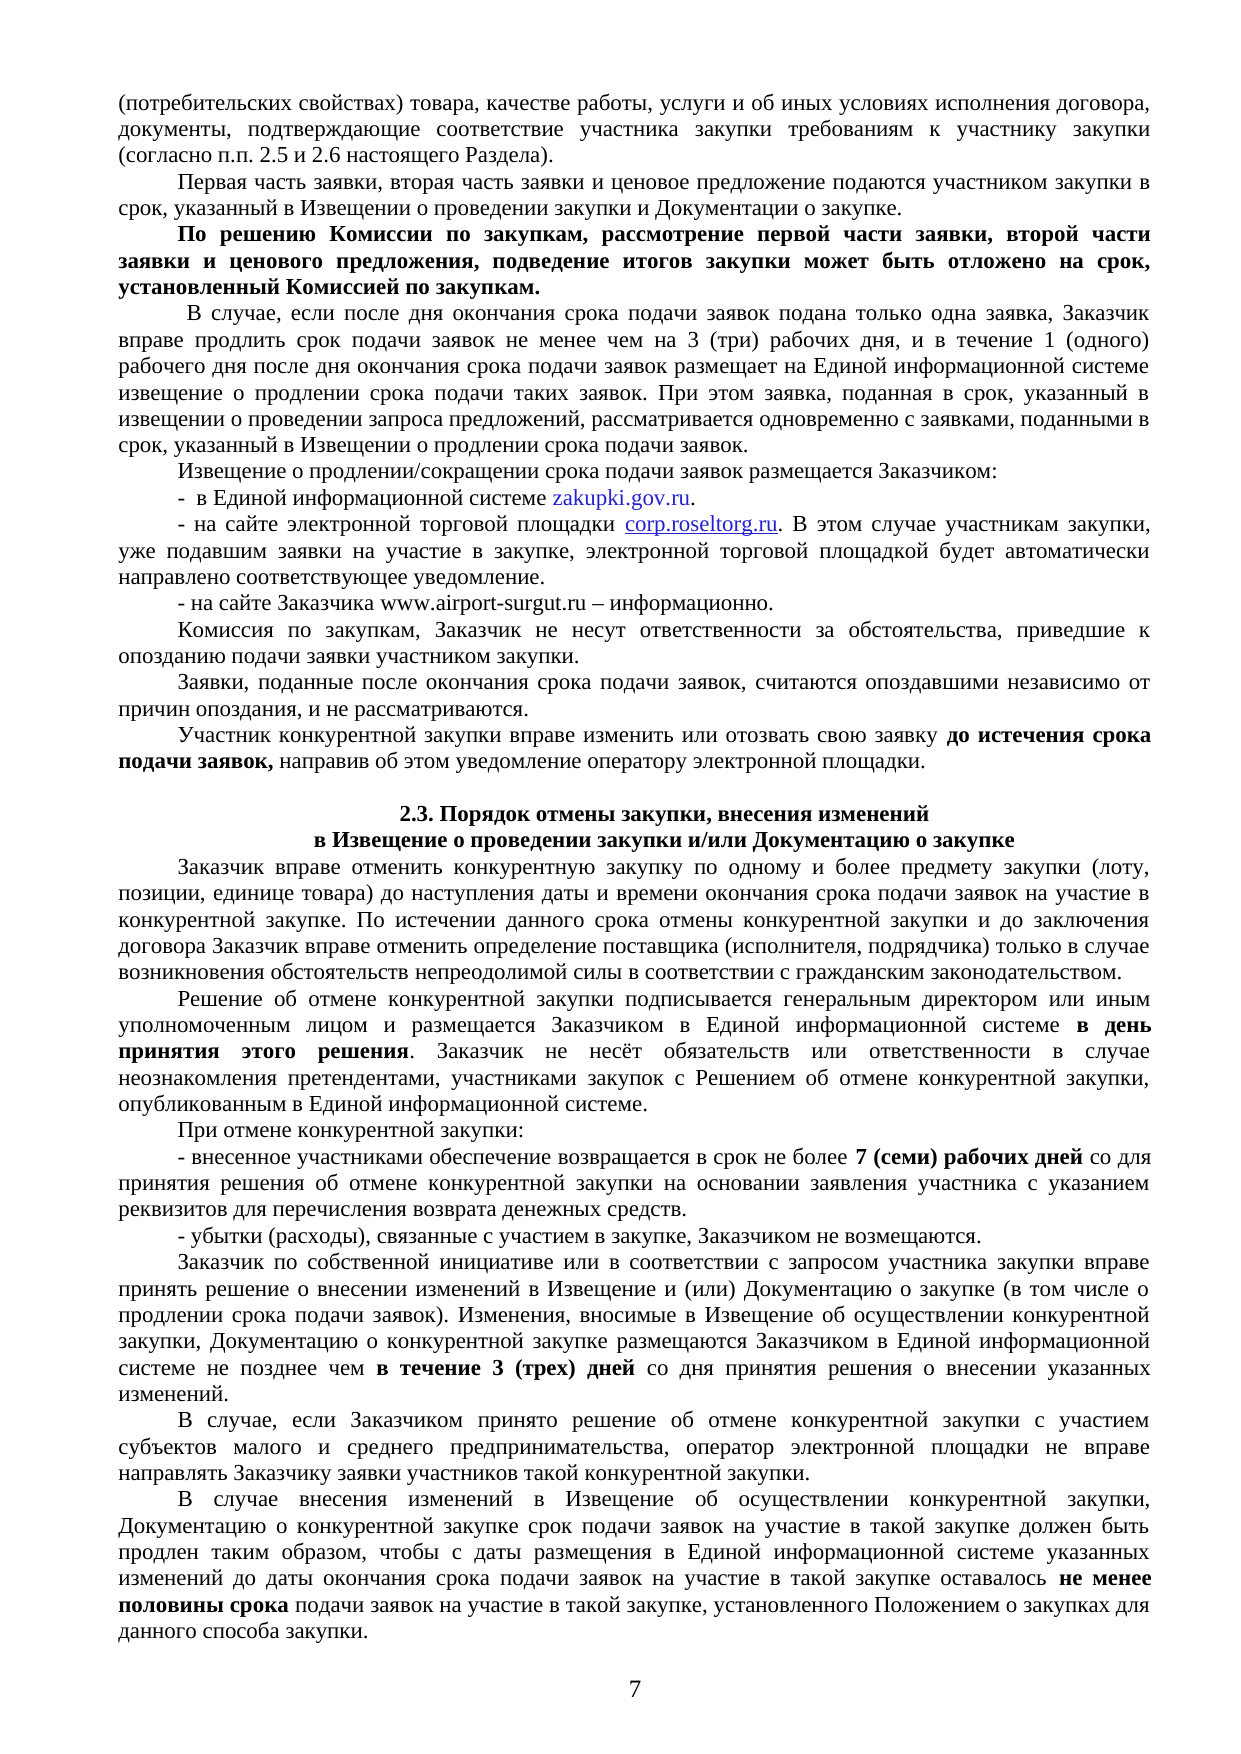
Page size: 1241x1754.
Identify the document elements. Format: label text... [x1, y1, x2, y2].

text Заявки, поданные после окончания срока подачи заявок, считаются опоздавшими независимо от причин опоздания, и не рассматриваются. [118, 668, 1152, 721]
text в Извещение о проведении закупки и/или Документацию о закупке [118, 827, 1152, 853]
text В случае, если Заказчиком принято решение об отмене конкурентной закупки с участием субъектов малого и среднего предпринимательства, оператор электронной площадки не вправе направлять Заказчику заявки участников такой конкурентной закупки. [118, 1406, 1152, 1485]
text Решение об отмене конкурентной закупки подписывается генеральным директором или иным уполномоченным лицом и размещается Заказчиком в Единой информационной системе в день принятия этого решения. Заказчик не несёт обязательств или ответственности в случае неознакомления претендентами, участниками закупок с Решением об отмене конкурентной закупки, опубликованным в Единой информационной системе. [118, 985, 1152, 1116]
text По решению Комиссии по закупкам, рассмотрение первой части заявки, второй части заявки и ценового предложения, подведение итогов закупки может быть отложено на срок, установленный Комиссией по закупкам. [118, 220, 1152, 299]
text - убытки (расходы), связанные с участием в закупке, Заказчиком не возмещаются. [118, 1222, 1152, 1248]
text Заказчик по собственной инициативе или в соответствии с запросом участника закупки вправе принять решение о внесении изменений в Извещение и (или) Документацию о закупке (в том числе о продлении срока подачи заявок). Изменения, вносимые в Извещение об осуществлении конкурентной закупки, Документацию о конкурентной закупке размещаются Заказчиком в Единой информационной системе не позднее чем в течение 3 (трех) дней со дня принятия решения о внесении указанных изменений. [118, 1248, 1152, 1406]
text - внесенное участниками обеспечение возвращается в срок не более 7 (семи) рабочих дней со для принятия решения об отмене конкурентной закупки на основании заявления участника с указанием реквизитов для перечисления возврата денежных средств. [118, 1143, 1152, 1222]
text - на сайте электронной торговой площадки corp.roseltorg.ru. В этом случае участникам закупки, уже подавшим заявки на участие в закупке, электронной торговой площадкой будет автоматически направлено соответствующее уведомление. [118, 510, 1152, 589]
text В случае внесения изменений в Извещение об осуществлении конкурентной закупки, Документацию о конкурентной закупке срок подачи заявок на участие в такой закупке должен быть продлен таким образом, чтобы с даты размещения в Единой информационной системе указанных изменений до даты окончания срока подачи заявок на участие в такой закупке оставалось не менее половины срока подачи заявок на участие в такой закупке, установленного Положением о закупках для данного способа закупки. [118, 1485, 1152, 1643]
text Заказчик вправе отменить конкурентную закупку по одному и более предмету закупки (лоту, позиции, единице товара) до наступления даты и времени окончания срока подачи заявок на участие в конкурентной закупке. По истечении данного срока отмены конкурентной закупки и до заключения договора Заказчик вправе отменить определение поставщика (исполнителя, подрядчика) только в случае возникновения обстоятельств непреодолимой силы в соответствии с гражданским законодательством. [118, 853, 1152, 985]
text Первая часть заявки, вторая часть заявки и ценовое предложение подаются участником закупки в срок, указанный в Извещении о проведении закупки и Документации о закупке. [118, 168, 1152, 220]
text Извещение о продлении/сокращении срока подачи заявок размещается Заказчиком: [118, 458, 1152, 484]
text 2.3. Порядок отмены закупки, внесения изменений [118, 800, 1152, 827]
text - в Единой информационной системе zakupki.gov.ru. [118, 484, 1152, 510]
text - на сайте Заказчика www.airport-surgut.ru – информационно. [118, 589, 1152, 616]
text Комиссия по закупкам, Заказчик не несут ответственности за обстоятельства, приведшие к опозданию подачи заявки участником закупки. [118, 616, 1152, 668]
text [118, 89, 1152, 168]
text Участник конкурентной закупки вправе изменить или отозвать свою заявку до истечения срока подачи заявок, направив об этом уведомление оператору электронной площадки. [118, 721, 1152, 774]
text При отмене конкурентной закупки: [118, 1116, 1152, 1143]
text В случае, если после дня окончания срока подачи заявок подана только одна заявка, Заказчик вправе продлить срок подачи заявок не менее чем на 3 (три) рабочих дня, и в течение 1 (одного) рабочего дня после дня окончания срока подачи заявок размещает на Единой информационной системе извещение о продлении срока подачи таких заявок. При этом заявка, поданная в срок, указанный в извещении о проведении запроса предложений, рассматривается одновременно с заявками, поданными в срок, указанный в Извещении о продлении срока подачи заявок. [118, 299, 1152, 458]
